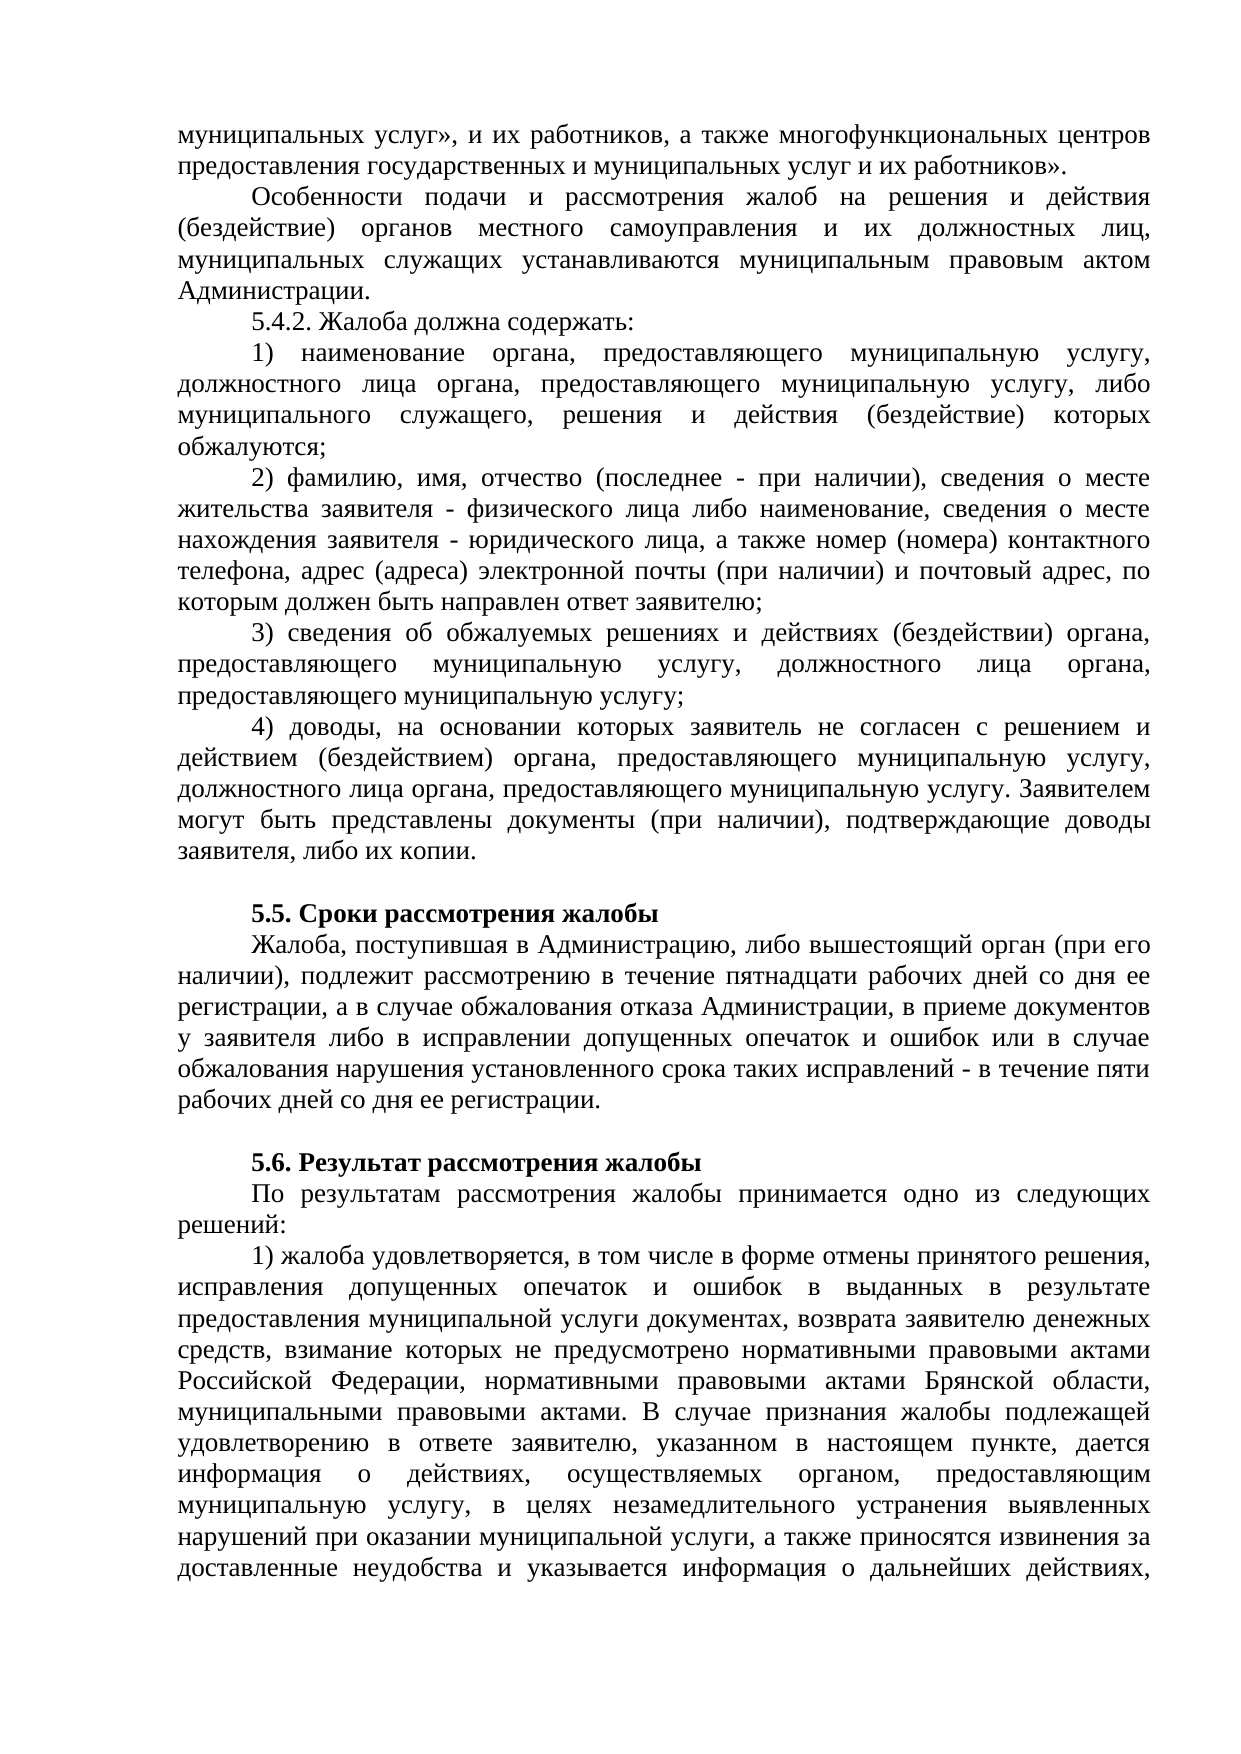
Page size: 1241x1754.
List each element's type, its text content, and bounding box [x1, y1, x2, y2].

text 5.6. Результат рассмотрения жалобы [177, 1146, 1152, 1177]
text 4) доводы, на основании которых заявитель не согласен с решением и действием (бездействием) органа, предоставляющего муниципальную услугу, должностного лица органа, предоставляющего муниципальную услугу. Заявителем могут быть представлены документы (при наличии), подтверждающие доводы заявителя, либо их копии. [177, 710, 1152, 866]
text 3) сведения об обжалуемых решениях и действиях (бездействии) органа, предоставляющего муниципальную услугу, должностного лица органа, предоставляющего муниципальную услугу; [177, 616, 1152, 710]
text Жалоба, поступившая в Администрацию, либо вышестоящий орган (при его наличии), подлежит рассмотрению в течение пятнадцати рабочих дней со дня ее регистрации, а в случае обжалования отказа Администрации, в приеме документов у заявителя либо в исправлении допущенных опечаток и ошибок или в случае обжалования нарушения установленного срока таких исправлений - в течение пяти рабочих дней со дня ее регистрации. [177, 928, 1152, 1115]
text 5.4.2. Жалоба должна содержать: [177, 305, 1152, 336]
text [177, 118, 1152, 180]
text 2) фамилию, имя, отчество (последнее - при наличии), сведения о месте жительства заявителя - физического лица либо наименование, сведения о месте нахождения заявителя - юридического лица, а также номер (номера) контактного телефона, адрес (адреса) электронной почты (при наличии) и почтовый адрес, по которым должен быть направлен ответ заявителю; [177, 461, 1152, 616]
text Особенности подачи и рассмотрения жалоб на решения и действия (бездействие) органов местного самоуправления и их должностных лиц, муниципальных служащих устанавливаются муниципальным правовым актом Администрации. [177, 180, 1152, 305]
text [177, 1239, 1152, 1582]
text По результатам рассмотрения жалобы принимается одно из следующих решений: [177, 1177, 1152, 1239]
text 1) наименование органа, предоставляющего муниципальную услугу, должностного лица органа, предоставляющего муниципальную услугу, либо муниципального служащего, решения и действия (бездействие) которых обжалуются; [177, 336, 1152, 461]
text 5.5. Сроки рассмотрения жалобы [177, 897, 1152, 928]
